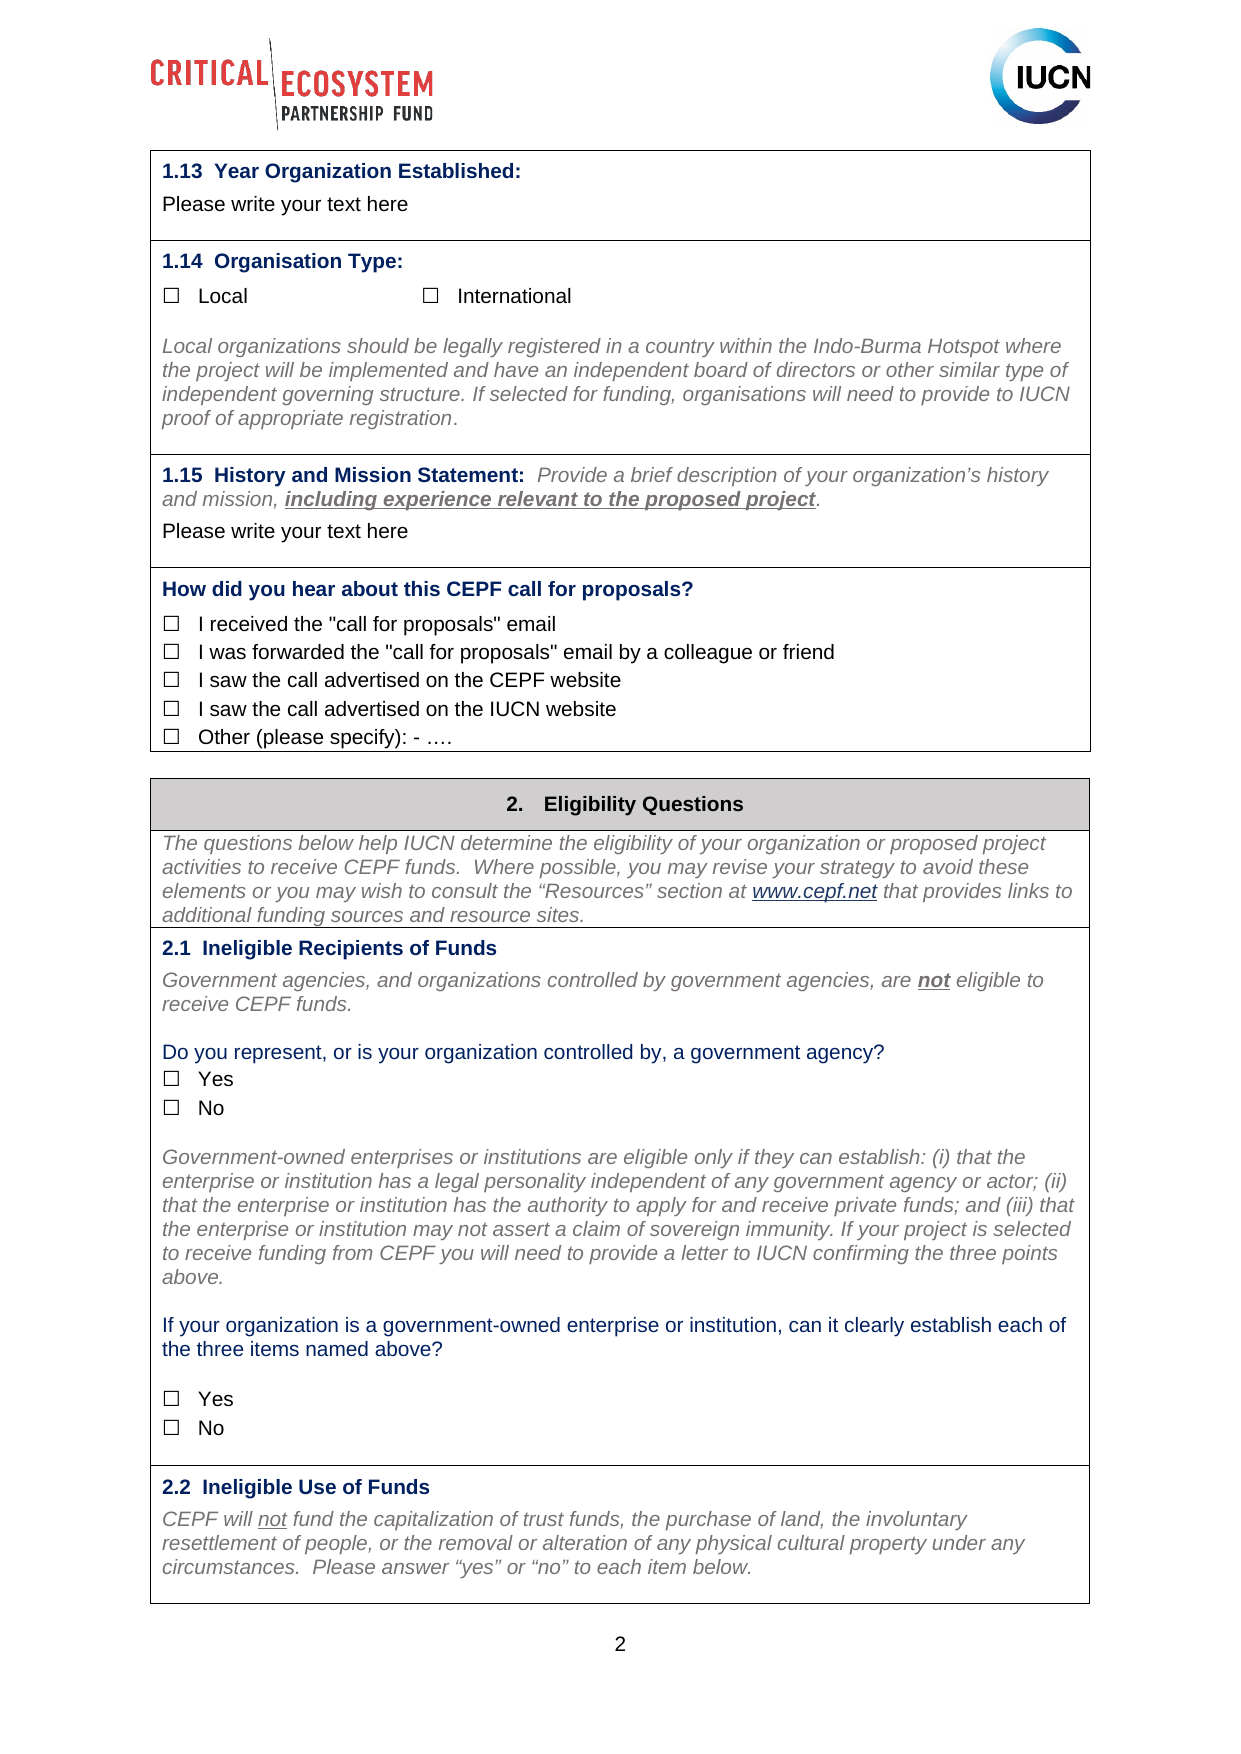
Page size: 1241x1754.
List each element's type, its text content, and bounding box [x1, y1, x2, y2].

table_cell The questions below help IUCN determine the eligibility of your organization or proposed project activities to receive CEPF funds. Where possible, you may revise your strategy to avoid these elements or you may wish to consult the “Resources” section at www.cepf.net that provides links to additional funding sources and resource sites. [151, 831, 1089, 927]
picture [150, 37, 433, 131]
picture [990, 28, 1091, 124]
table_cell 1.14 Organisation Type: Local International Local organizations should be legally registered in a country within the Indo-Burma Hotspot where the project will be implemented and have an independent board of directors or other similar type of independent governing structure. If selected for funding, organisations will need to provide to IUCN proof of appropriate registration. [151, 241, 1090, 453]
table_cell How did you hear about this CEPF call for proposals? I received the "call for proposals" email I was forwarded the "call for proposals" email by a colleague or friend I saw the call advertised on the CEPF website I saw the call advertised on the IUCN website Other (please specify): - …. [151, 568, 1090, 751]
table_cell 2.1 Ineligible Recipients of Funds Government agencies, and organizations controlled by government agencies, are not eligible to receive CEPF funds. Do you represent, or is your organization controlled by, a government agency? Yes No Government-owned enterprises or institutions are eligible only if they can establish: (i) that the enterprise or institution has a legal personality independent of any government agency or actor; (ii) that the enterprise or institution has the authority to apply for and receive private funds; and (iii) that the enterprise or institution may not assert a claim of sovereign immunity. If your project is selected to receive funding from CEPF you will need to provide a letter to IUCN confirming the three points above. If your organization is a government-owned enterprise or institution, can it clearly establish each of the three items named above? Yes No [151, 928, 1089, 1465]
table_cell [151, 1466, 1089, 1603]
table_cell 1.13 Year Organization Established: Please write your text here [151, 151, 1090, 239]
table_header Eligibility Questions [151, 779, 1089, 830]
table_cell 1.15 History and Mission Statement: Provide a brief description of your organization’s history and mission, including experience relevant to the proposed project. Please write your text here [151, 455, 1090, 567]
